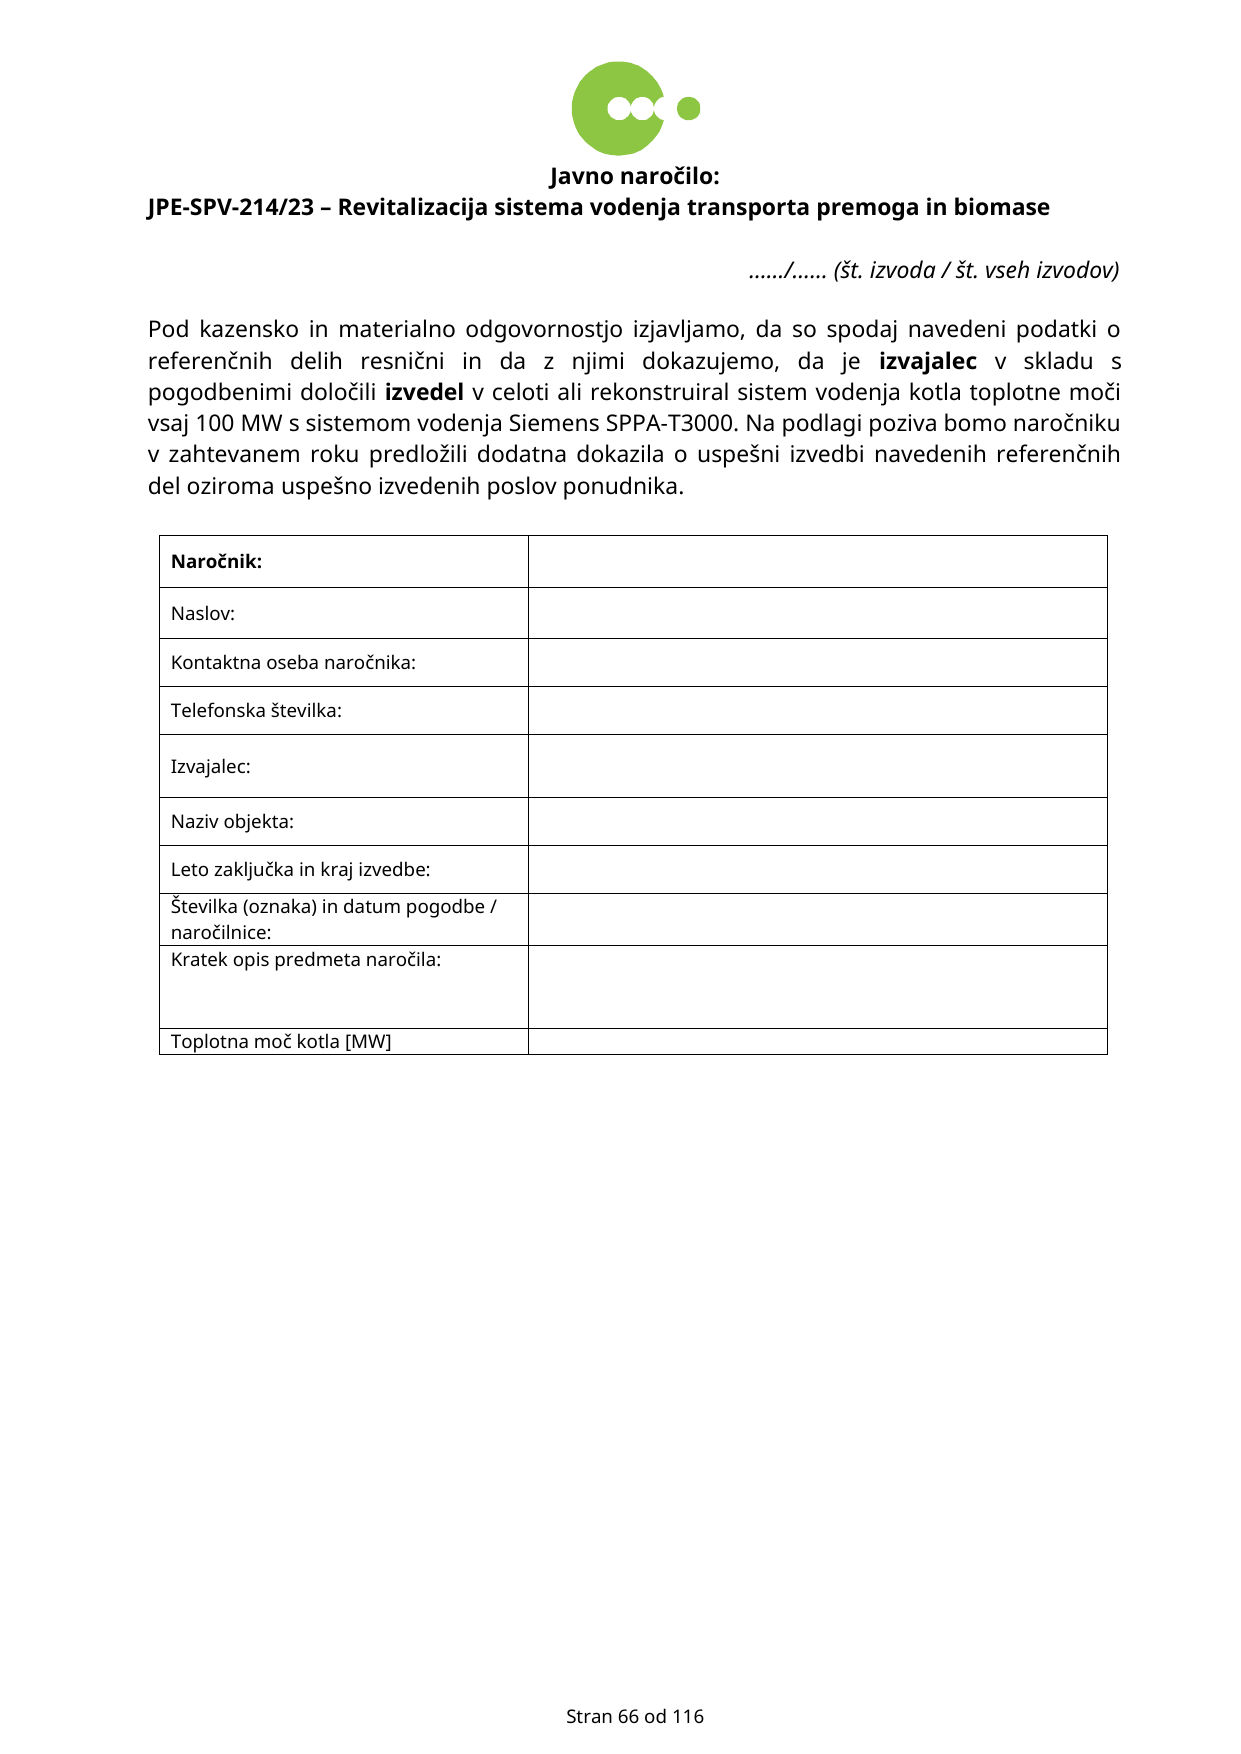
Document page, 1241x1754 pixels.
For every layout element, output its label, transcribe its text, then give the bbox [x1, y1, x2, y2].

table_cell [529, 946, 1107, 1028]
text Pod kazensko in materialno odgovornostjo izjavljamo, da so spodaj navedeni podatki o referenčnih delih resnični in da z njimi dokazujemo, da je izvajalec v skladu s pogodbenimi določili izvedel v celoti ali rekonstruiral sistem vodenja kotla toplotne moči vsaj 100 MW s sistemom vodenja Siemens SPPA-T3000. Na podlagi poziva bomo naročniku v zahtevanem roku predložili dodatna dokazila o uspešni izvedbi navedenih referenčnih del oziroma uspešno izvedenih poslov ponudnika. [148, 313, 1122, 501]
table_cell Naziv objekta: [160, 798, 528, 845]
text ……/…… (št. izvoda / št. vseh izvodov) [148, 254, 1122, 285]
table_cell Številka (oznaka) in datum pogodbe / naročilnice: [160, 894, 528, 945]
table_cell [529, 846, 1107, 893]
table_cell Leto zaključka in kraj izvedbe: [160, 846, 528, 893]
table_header Naročnik: [160, 536, 528, 587]
table_cell [529, 798, 1107, 845]
table_cell [529, 894, 1107, 945]
table_cell [529, 1029, 1107, 1054]
table_cell [529, 639, 1107, 686]
table_cell Toplotna moč kotla [MW] [160, 1029, 528, 1054]
table_cell Kontaktna oseba naročnika: [160, 639, 528, 686]
table_cell [529, 588, 1107, 638]
text JPE-SPV-214/23 – Revitalizacija sistema vodenja transporta premoga in biomase [148, 191, 1122, 222]
text Javno naročilo: [148, 160, 1122, 191]
table_cell Naslov: [160, 588, 528, 638]
table_cell Telefonska številka: [160, 687, 528, 734]
table_header [529, 536, 1107, 587]
table_cell Izvajalec: [160, 735, 528, 797]
table_cell [529, 735, 1107, 797]
table_cell Kratek opis predmeta naročila: [160, 946, 528, 1028]
table_cell [529, 687, 1107, 734]
